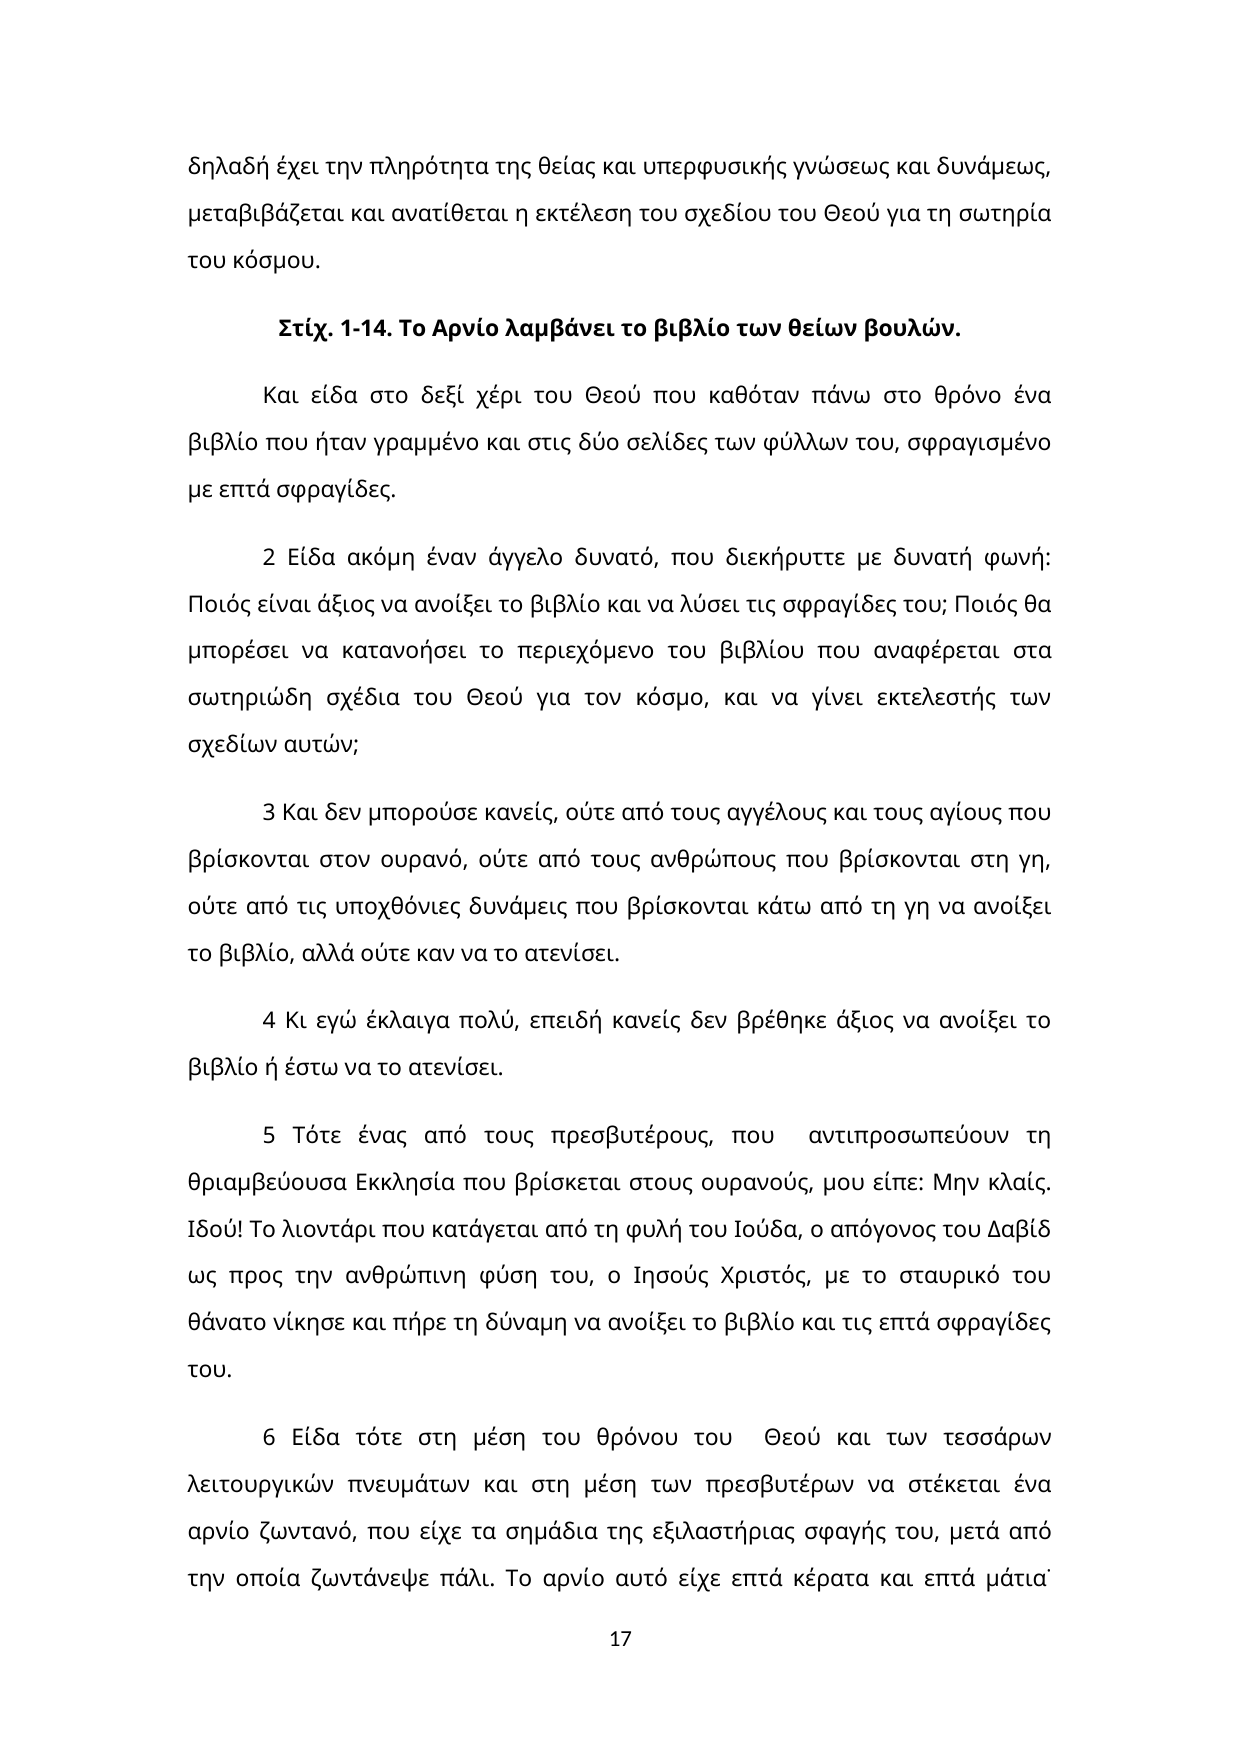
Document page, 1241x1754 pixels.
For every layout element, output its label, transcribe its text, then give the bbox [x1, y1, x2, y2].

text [187, 1421, 1053, 1593]
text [187, 150, 1053, 275]
text 4 Κι εγώ έκλαιγα πολύ, επειδή κανείς δεν βρέθηκε άξιος να ανοίξει το βιβλίο ή έστω να το ατενίσει. [187, 1004, 1053, 1082]
text 2 Είδα ακόμη έναν άγγελο δυνατό, που διεκήρυττε με δυνατή φωνή: Ποιός είναι άξιος να ανοίξει το βιβλίο και να λύσει τις σφραγίδες του; Ποιός θα μπορέσει να κατανοήσει το περιεχόμενο του βιβλίου που αναφέρεται στα σωτηριώδη σχέδια του Θεού για τον κόσμο, και να γίνει εκτελεστής των σχεδίων αυτών; [187, 541, 1053, 759]
text Και είδα στο δεξί χέρι του Θεού που καθόταν πάνω στο θρόνο ένα βιβλίο που ήταν γραμμένο και στις δύο σελίδες των φύλλων του, σφραγισμένο με επτά σφραγίδες. [187, 379, 1053, 504]
text Στίχ. 1-14. Το Αρνίο λαμβάνει το βιβλίο των θείων βουλών. [187, 311, 1053, 343]
text 3 Και δεν μπορούσε κανείς, ούτε από τους αγγέλους και τους αγίους που βρίσκονται στον ουρανό, ούτε από τους ανθρώπους που βρίσκονται στη γη, ούτε από τις υποχθόνιες δυνάμεις που βρίσκονται κάτω από τη γη να ανοίξει το βιβλίο, αλλά ούτε καν να το ατενίσει. [187, 796, 1053, 968]
text 5 Τότε ένας από τους πρεσβυτέρους, που αντιπροσωπεύουν τη θριαμβεύουσα Εκκλησία που βρίσκεται στους ουρανούς, μου είπε: Μην κλαίς. Ιδού! Το λιοντάρι που κατάγεται από τη φυλή του Ιούδα, ο απόγονος του Δαβίδ ως προς την ανθρώπινη φύση του, ο Ιησούς Χριστός, με το σταυρικό του θάνατο νίκησε και πήρε τη δύναμη να ανοίξει το βιβλίο και τις επτά σφραγίδες του. [187, 1119, 1053, 1384]
